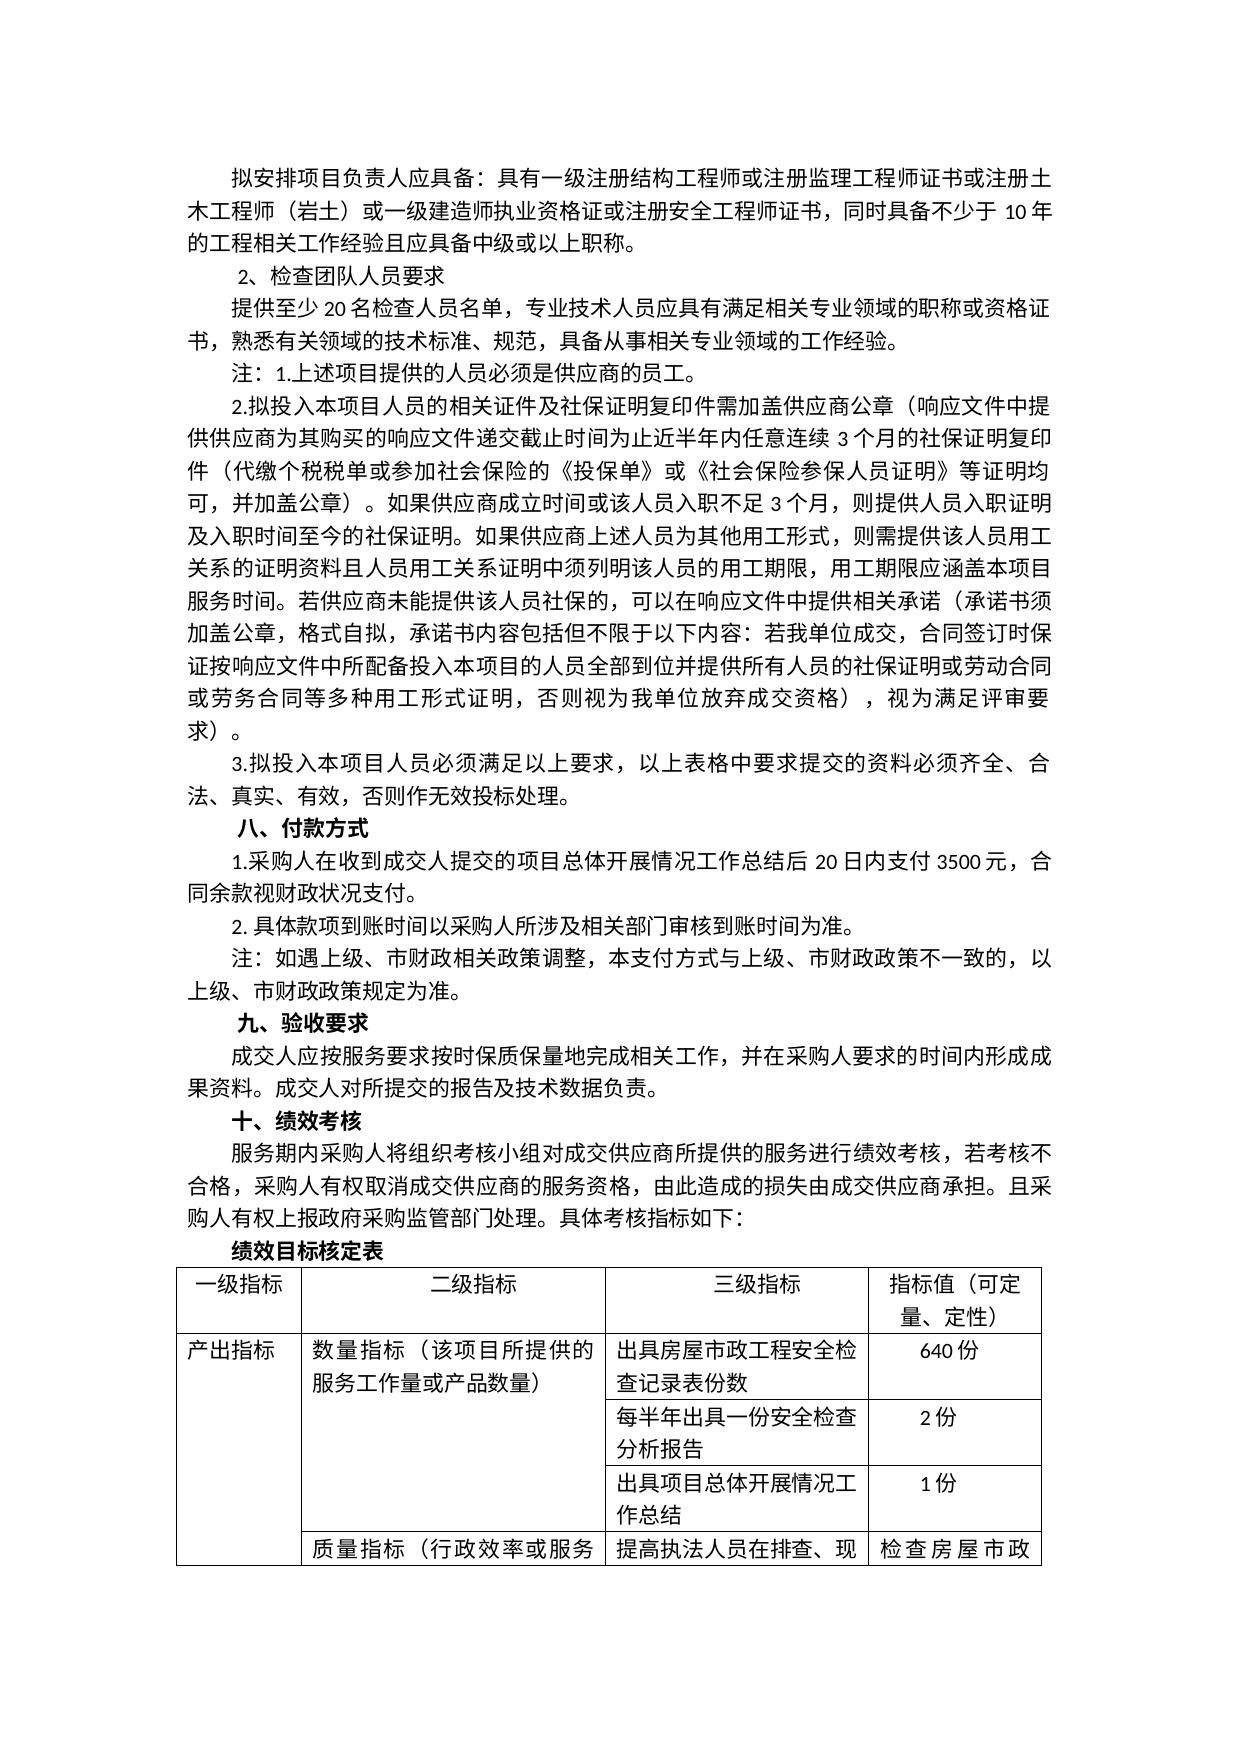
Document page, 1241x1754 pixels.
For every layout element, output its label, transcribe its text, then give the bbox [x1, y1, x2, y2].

text 注：1.上述项目提供的人员必须是供应商的员工。 [187, 357, 1053, 389]
text 1.采购人在收到成交人提交的项目总体开展情况工作总结后20日内支付3500元，合同余款视财政状况支付。 [187, 844, 1053, 909]
text 拟安排项目负责人应具备：具有一级注册结构工程师或注册监理工程师证书或注册土木工程师（岩土）或一级建造师执业资格证或注册安全工程师证书，同时具备不少于10年的工程相关工作经验且应具备中级或以上职称。 [187, 162, 1053, 259]
text 绩效目标核定表 [187, 1234, 1053, 1267]
table_cell 640份 [869, 1334, 1041, 1399]
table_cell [606, 1532, 868, 1565]
table_cell 2份 [869, 1400, 1041, 1465]
table_cell 检查房屋市政工程数量640个次 [869, 1532, 1041, 1565]
text 2.拟投入本项目人员的相关证件及社保证明复印件需加盖供应商公章（响应文件中提供供应商为其购买的响应文件递交截止时间为止近半年内任意连续3个月的社保证明复印件（代缴个税税单或参加社会保险的《投保单》或《社会保险参保人员证明》等证明均可，并加盖公章）。如果供应商成立时间或该人员入职不足3个月，则提供人员入职证明及入职时间至今的社保证明。如果供应商上述人员为其他用工形式，则需提供该人员用工关系的证明资料且人员用工关系证明中须列明该人员的用工期限，用工期限应涵盖本项目服务时间。若供应商未能提供该人员社保的，可以在响应文件中提供相关承诺（承诺书须加盖公章，格式自拟，承诺书内容包括但不限于以下内容：若我单位成交，合同签订时保证按响应文件中所配备投入本项目的人员全部到位并提供所有人员的社保证明或劳动合同或劳务合同等多种用工形式证明，否则视为我单位放弃成交资格），视为满足评审要求）。 [187, 389, 1053, 747]
table_header 二级指标 [302, 1268, 605, 1333]
text 九、验收要求 [187, 1007, 1053, 1039]
table_cell 产出指标 [177, 1334, 301, 1565]
table_cell 数量指标（该项目所提供的服务工作量或产品数量） [302, 1334, 605, 1531]
table_header 一级指标 [177, 1268, 301, 1333]
table_cell 每半年出具一份安全检查分析报告 [606, 1400, 868, 1465]
table_header 指标值（可定量、定性） [869, 1268, 1041, 1333]
text 注：如遇上级、市财政相关政策调整，本支付方式与上级、市财政政策不一致的，以上级、市财政政策规定为准。 [187, 942, 1053, 1007]
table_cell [302, 1532, 605, 1565]
text 2. 具体款项到账时间以采购人所涉及相关部门审核到账时间为准。 [187, 909, 1053, 942]
text 3.拟投入本项目人员必须满足以上要求，以上表格中要求提交的资料必须齐全、合法、真实、有效，否则作无效投标处理。 [187, 747, 1053, 812]
table_cell 出具项目总体开展情况工作总结 [606, 1466, 868, 1531]
text 2、检查团队人员要求 [187, 259, 1053, 292]
text 十、绩效考核 [187, 1104, 1053, 1137]
text 八、付款方式 [187, 812, 1053, 844]
table_cell 出具房屋市政工程安全检查记录表份数 [606, 1334, 868, 1399]
table_header 三级指标 [606, 1268, 868, 1333]
text 成交人应按服务要求按时保质保量地完成相关工作，并在采购人要求的时间内形成成果资料。成交人对所提交的报告及技术数据负责。 [187, 1039, 1053, 1104]
table_cell 1份 [869, 1466, 1041, 1531]
text 服务期内采购人将组织考核小组对成交供应商所提供的服务进行绩效考核，若考核不合格，采购人有权取消成交供应商的服务资格，由此造成的损失由成交供应商承担。且采购人有权上报政府采购监管部门处理。具体考核指标如下： [187, 1137, 1053, 1234]
text 提供至少20名检查人员名单，专业技术人员应具有满足相关专业领域的职称或资格证书，熟悉有关领域的技术标准、规范，具备从事相关专业领域的工作经验。 [187, 292, 1053, 357]
